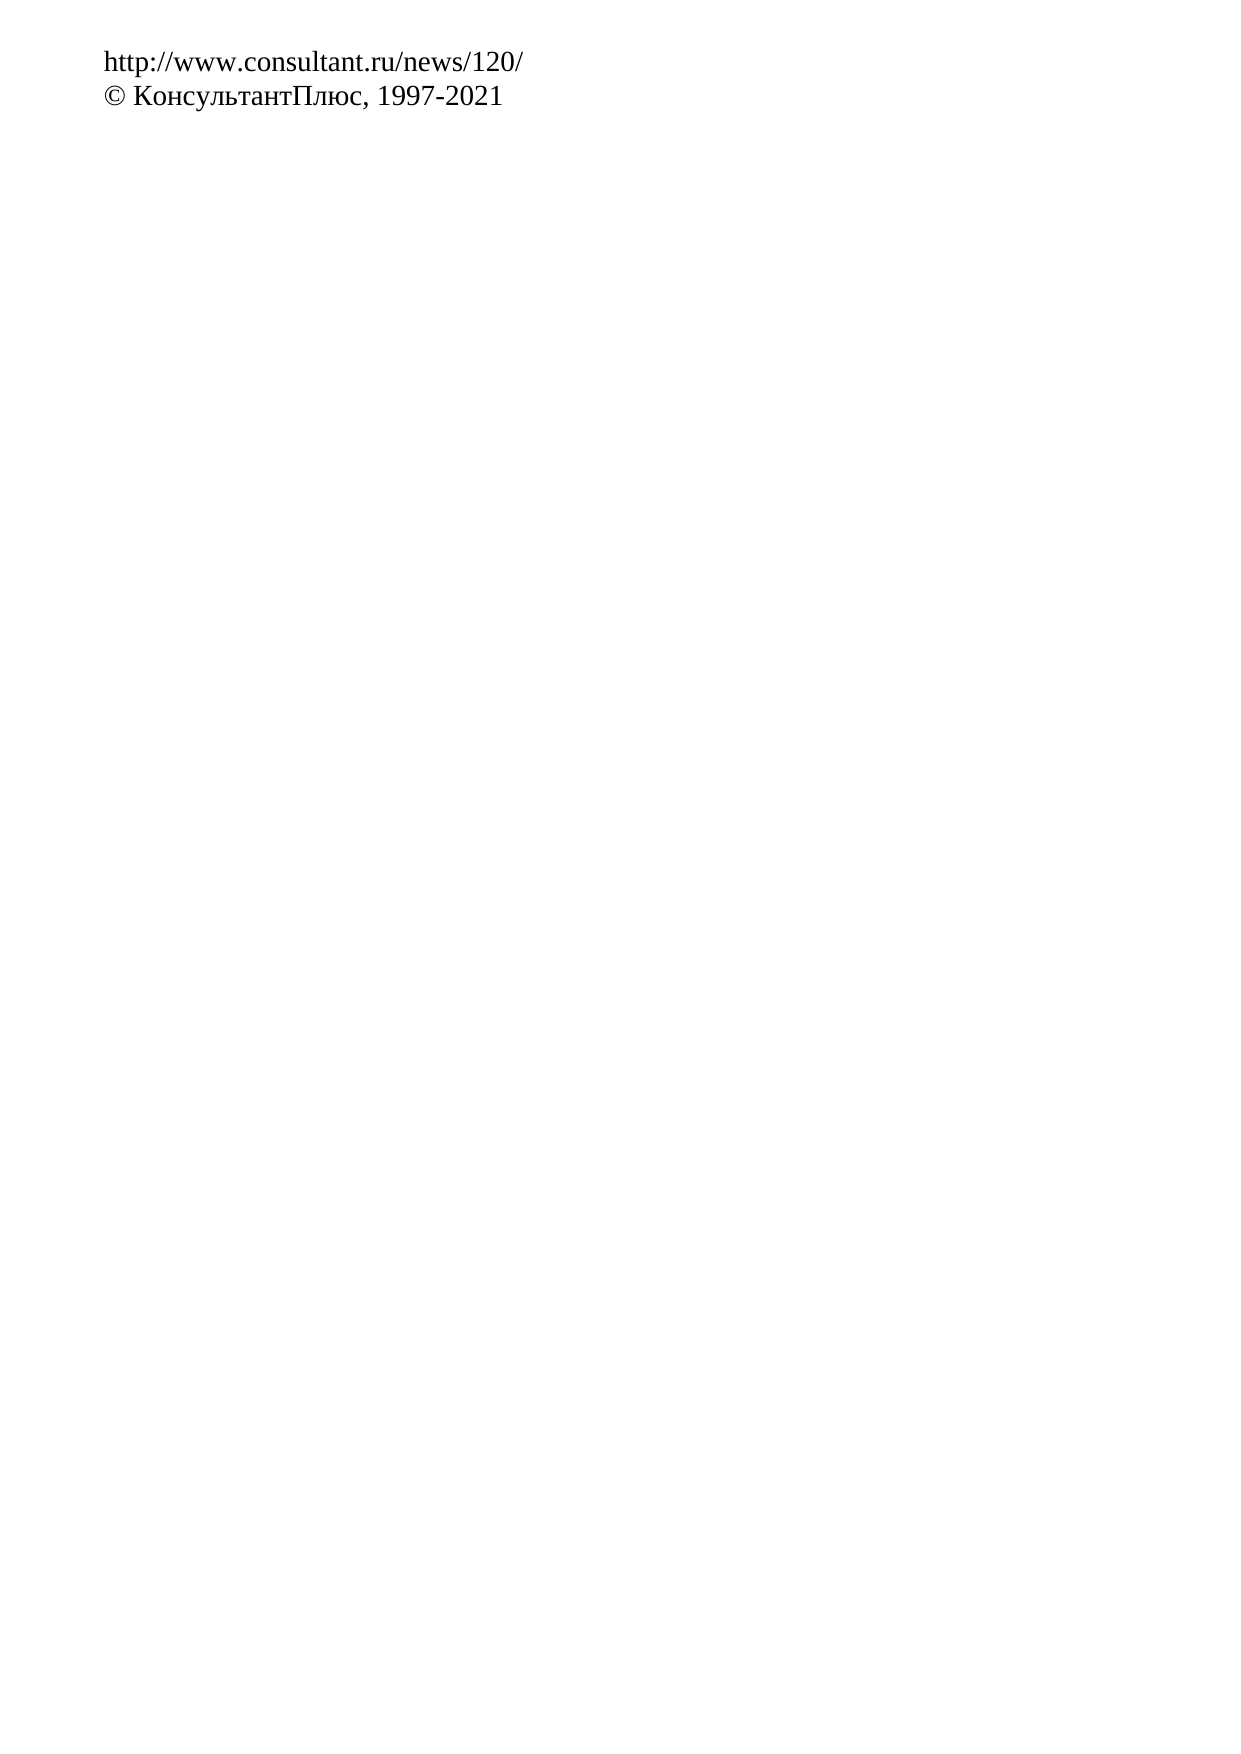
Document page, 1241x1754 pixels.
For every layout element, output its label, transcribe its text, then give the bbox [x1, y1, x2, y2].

text http://www.consultant.ru/news/120/ [103, 44, 1152, 78]
text © КонсультантПлюс, 1997-2021 [103, 78, 1152, 111]
